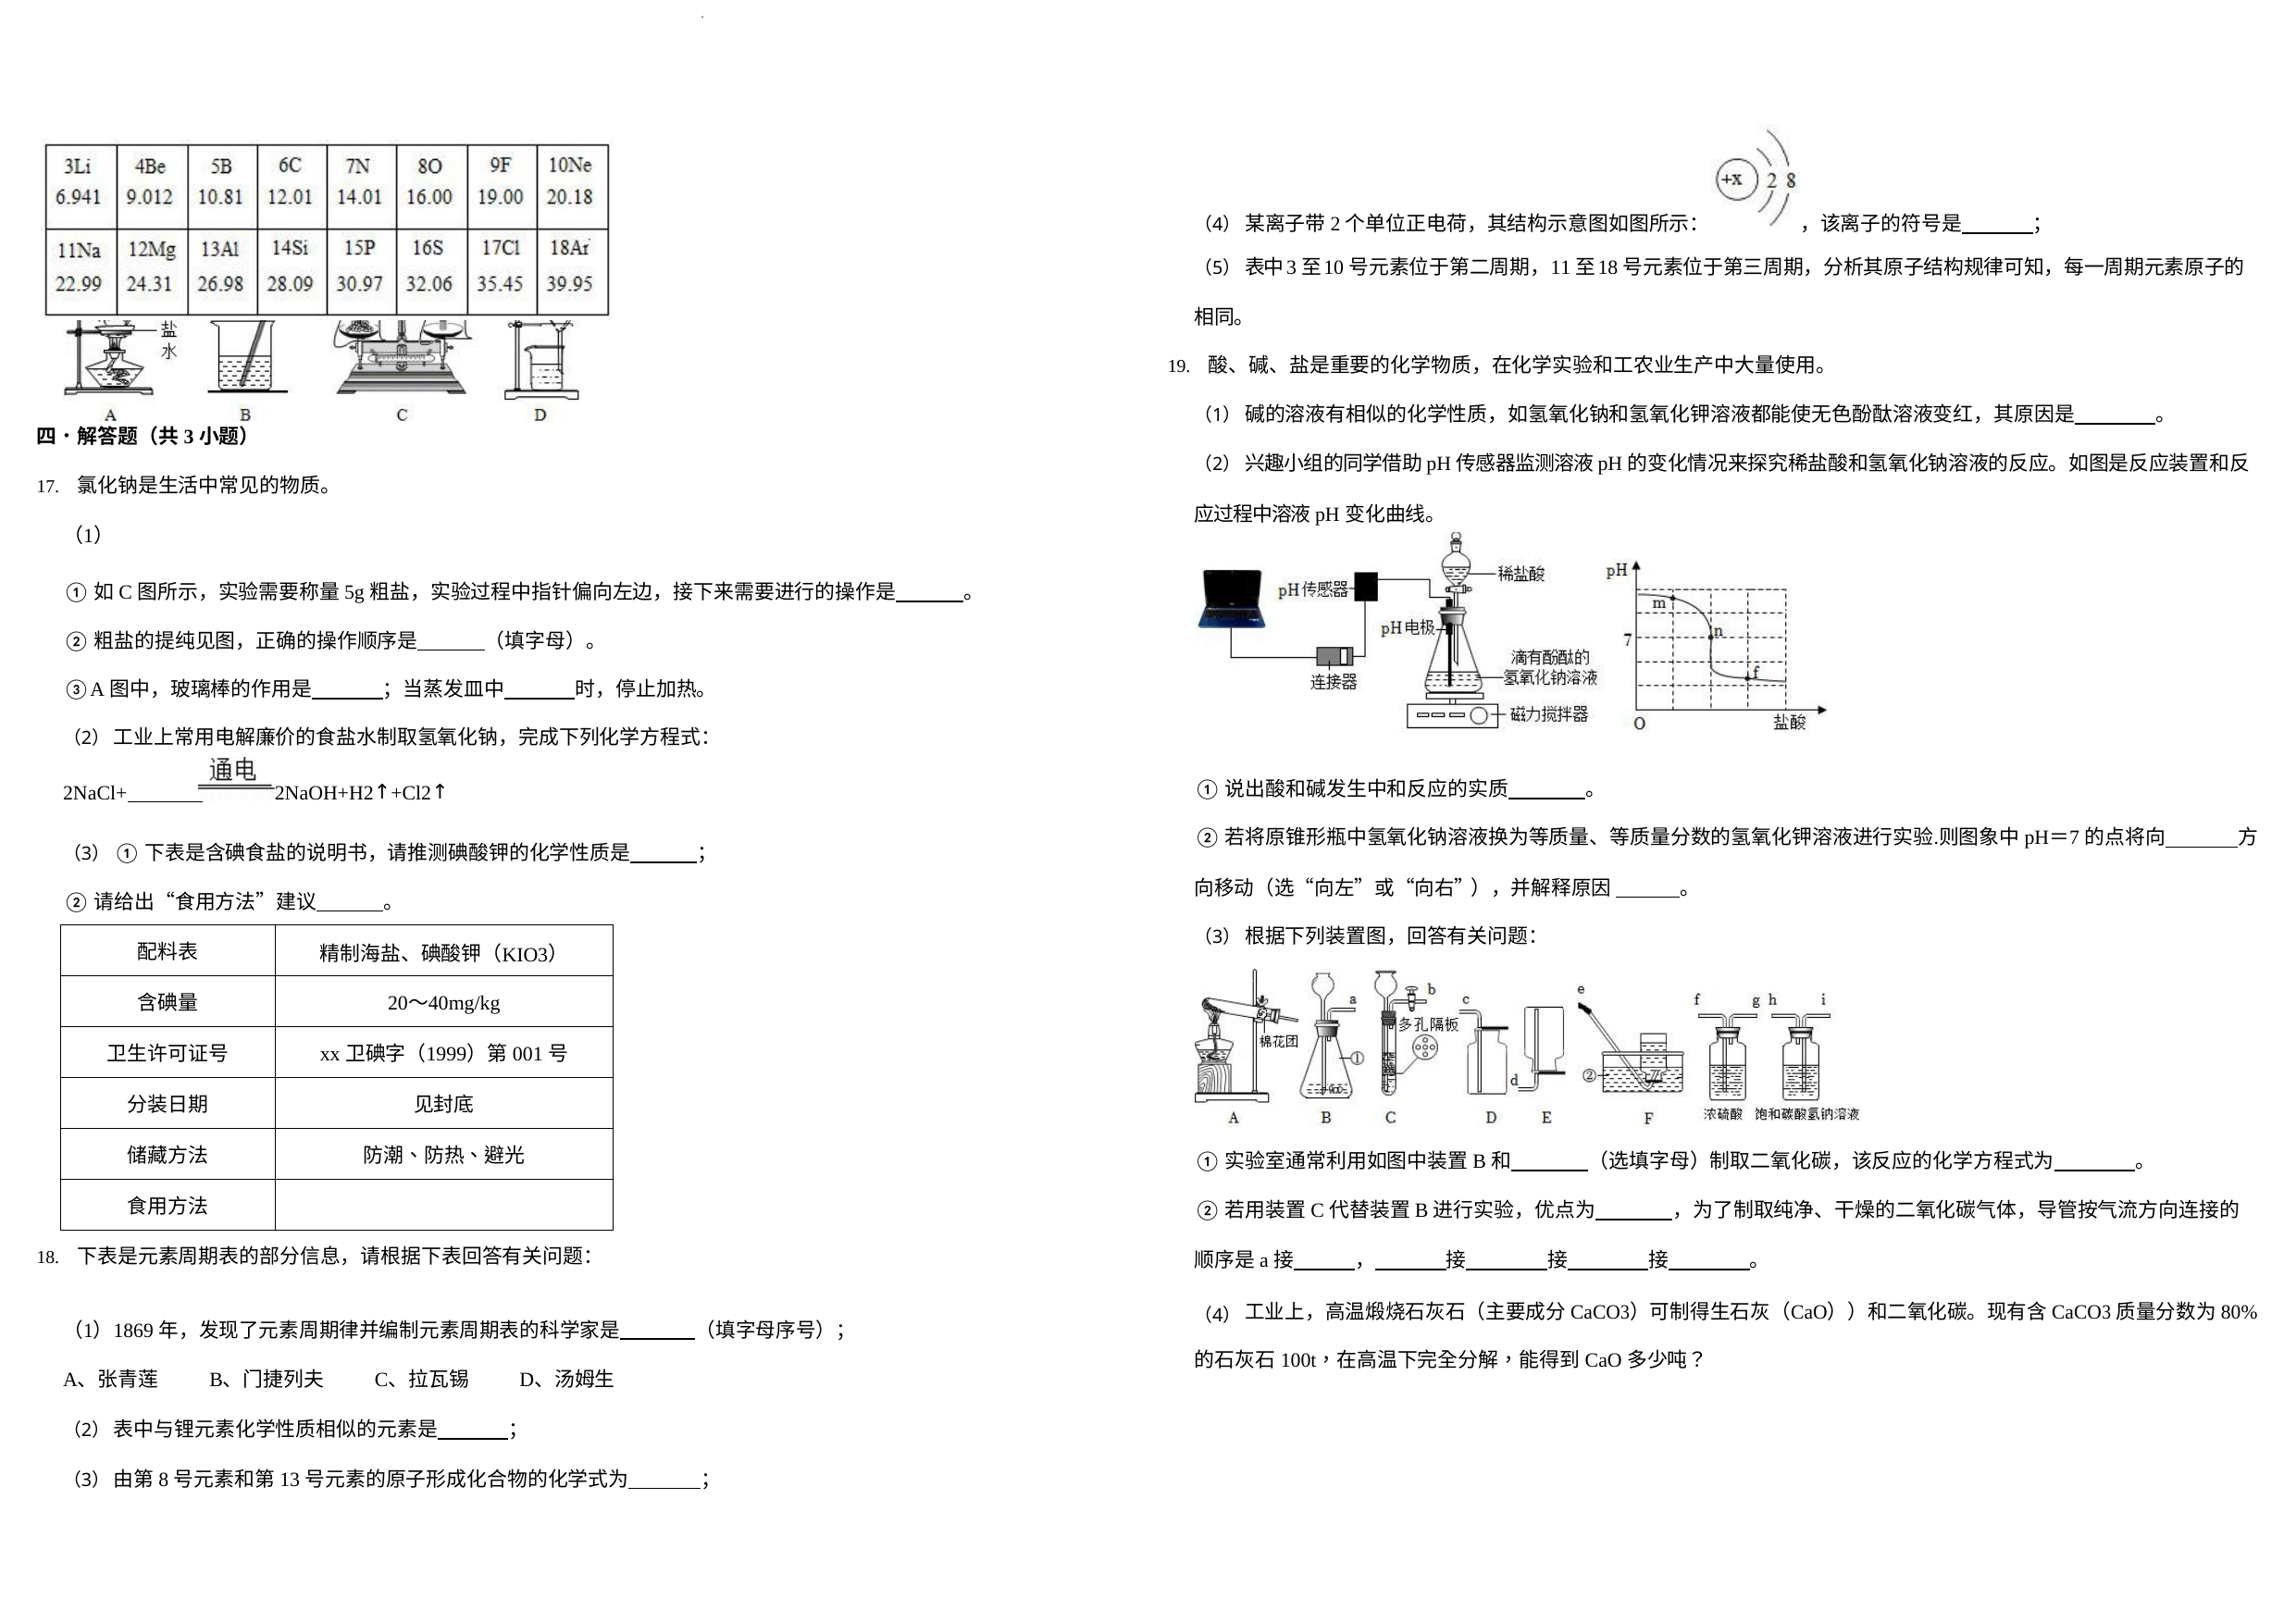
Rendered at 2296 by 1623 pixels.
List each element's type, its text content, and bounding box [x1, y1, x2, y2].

text ②请给出“食用方法”建议 。 [63, 886, 987, 914]
text 2NaCl+ 2NaOH+H2↑+Cl2↑ [63, 778, 987, 808]
list 工业上，高温煅烧石灰石（主要成分 CaCO3）可制得生石灰（CaO））和二氧化碳。现有含 CaCO3 质量分数为 80% [1194, 1295, 2270, 1327]
table_cell 储藏方法 [61, 1129, 275, 1179]
text ②粗盐的提纯见图，正确的操作顺序是 （填字母）。 [63, 624, 987, 653]
table_header 精制海盐、碘酸钾（KIO3） [276, 925, 613, 975]
text ①说出酸和碱发生中和反应的实质 。 [1194, 773, 2270, 802]
table_cell 分装日期 [61, 1078, 275, 1128]
list 氯化钠是生活中常见的物质。 [36, 469, 987, 499]
table_header 配料表 [61, 925, 275, 975]
list 由第 8 号元素和第 13 号元素的原子形成化合物的化学式为 ； [63, 1463, 987, 1492]
table_cell 食用方法 [61, 1180, 275, 1230]
table_cell 防潮、防热、避光 [276, 1129, 613, 1179]
picture [1194, 532, 1828, 733]
table_cell 见封底 [276, 1078, 613, 1128]
picture [40, 139, 614, 422]
text （1）1869 年，发现了元素周期律并编制元素周期表的科学家是 （填字母序号）； [63, 1314, 987, 1343]
text A、张青莲 B、门捷列夫 C、拉瓦锡 D、汤姆生 [63, 1363, 987, 1393]
text ①如 C 图所示，实验需要称量 5g 粗盐，实验过程中指针偏向左边，接下来需要进行的操作是 。 [63, 576, 987, 605]
table_cell 卫生许可证号 [61, 1027, 275, 1077]
list 表中 3 至 10 号元素位于第二周期，11 至 18 号元素位于第三周期，分析其原子结构规律可知，每一周期元素原子的相同。 [1194, 251, 2259, 330]
list 某离子带 2 个单位正电荷，其结构示意图如图所示： ，该离子的符号是 ； [1194, 207, 2270, 237]
list 表中与锂元素化学性质相似的元素是 ； [63, 1413, 987, 1443]
list 工业上常用电解廉价的食盐水制取氢氧化钠，完成下列化学方程式： [63, 721, 987, 750]
picture [1710, 124, 1801, 207]
list 兴趣小组的同学借助 pH 传感器监测溶液 pH 的变化情况来探究稀盐酸和氢氧化钠溶液的反应。如图是反应装置和反应过程中溶液 pH 变化曲线。 [1194, 447, 2259, 527]
text ②若用装置 C 代替装置 B 进行实验，优点为 ，为了制取纯净、干燥的二氧化碳气体，导管按气流方向连接的顺序是 a 接 ， 接 接 接 。 [1194, 1194, 2259, 1273]
table_cell 含碘量 [61, 976, 275, 1026]
text ③A 图中，玻璃棒的作用是 ；当蒸发皿中 时，停止加热。 [63, 673, 987, 701]
table_cell [276, 1180, 613, 1230]
table_cell xx 卫碘字（1999）第 001 号 [276, 1027, 613, 1077]
list 碱的溶液有相似的化学性质，如氢氧化钠和氢氧化钾溶液都能使无色酚酞溶液变红，其原因是 。 [1194, 398, 2270, 427]
list 下表是元素周期表的部分信息，请根据下表回答有关问题： [36, 1239, 987, 1269]
picture [1194, 968, 1861, 1127]
text 的石灰石 100t，在高温下完全分解，能得到 CaO 多少吨？ [1194, 1345, 2270, 1373]
list 根据下列装置图，回答有关问题： [1194, 923, 2270, 948]
table_cell 20～40mg/kg [276, 976, 613, 1026]
text ②若将原锥形瓶中氢氧化钠溶液换为等质量、等质量分数的氢氧化钾溶液进行实验.则图象中 pH＝7 的点将向 方向移动（选“向左”或“向右”），并解释原因 。 [1194, 821, 2259, 901]
text （1） [63, 519, 987, 549]
picture [197, 757, 275, 778]
list 酸、碱、盐是重要的化学物质，在化学实验和工农业生产中大量使用。 [1168, 352, 2270, 378]
list ①下表是含碘食盐的说明书，请推测碘酸钾的化学性质是 ； [63, 836, 987, 866]
